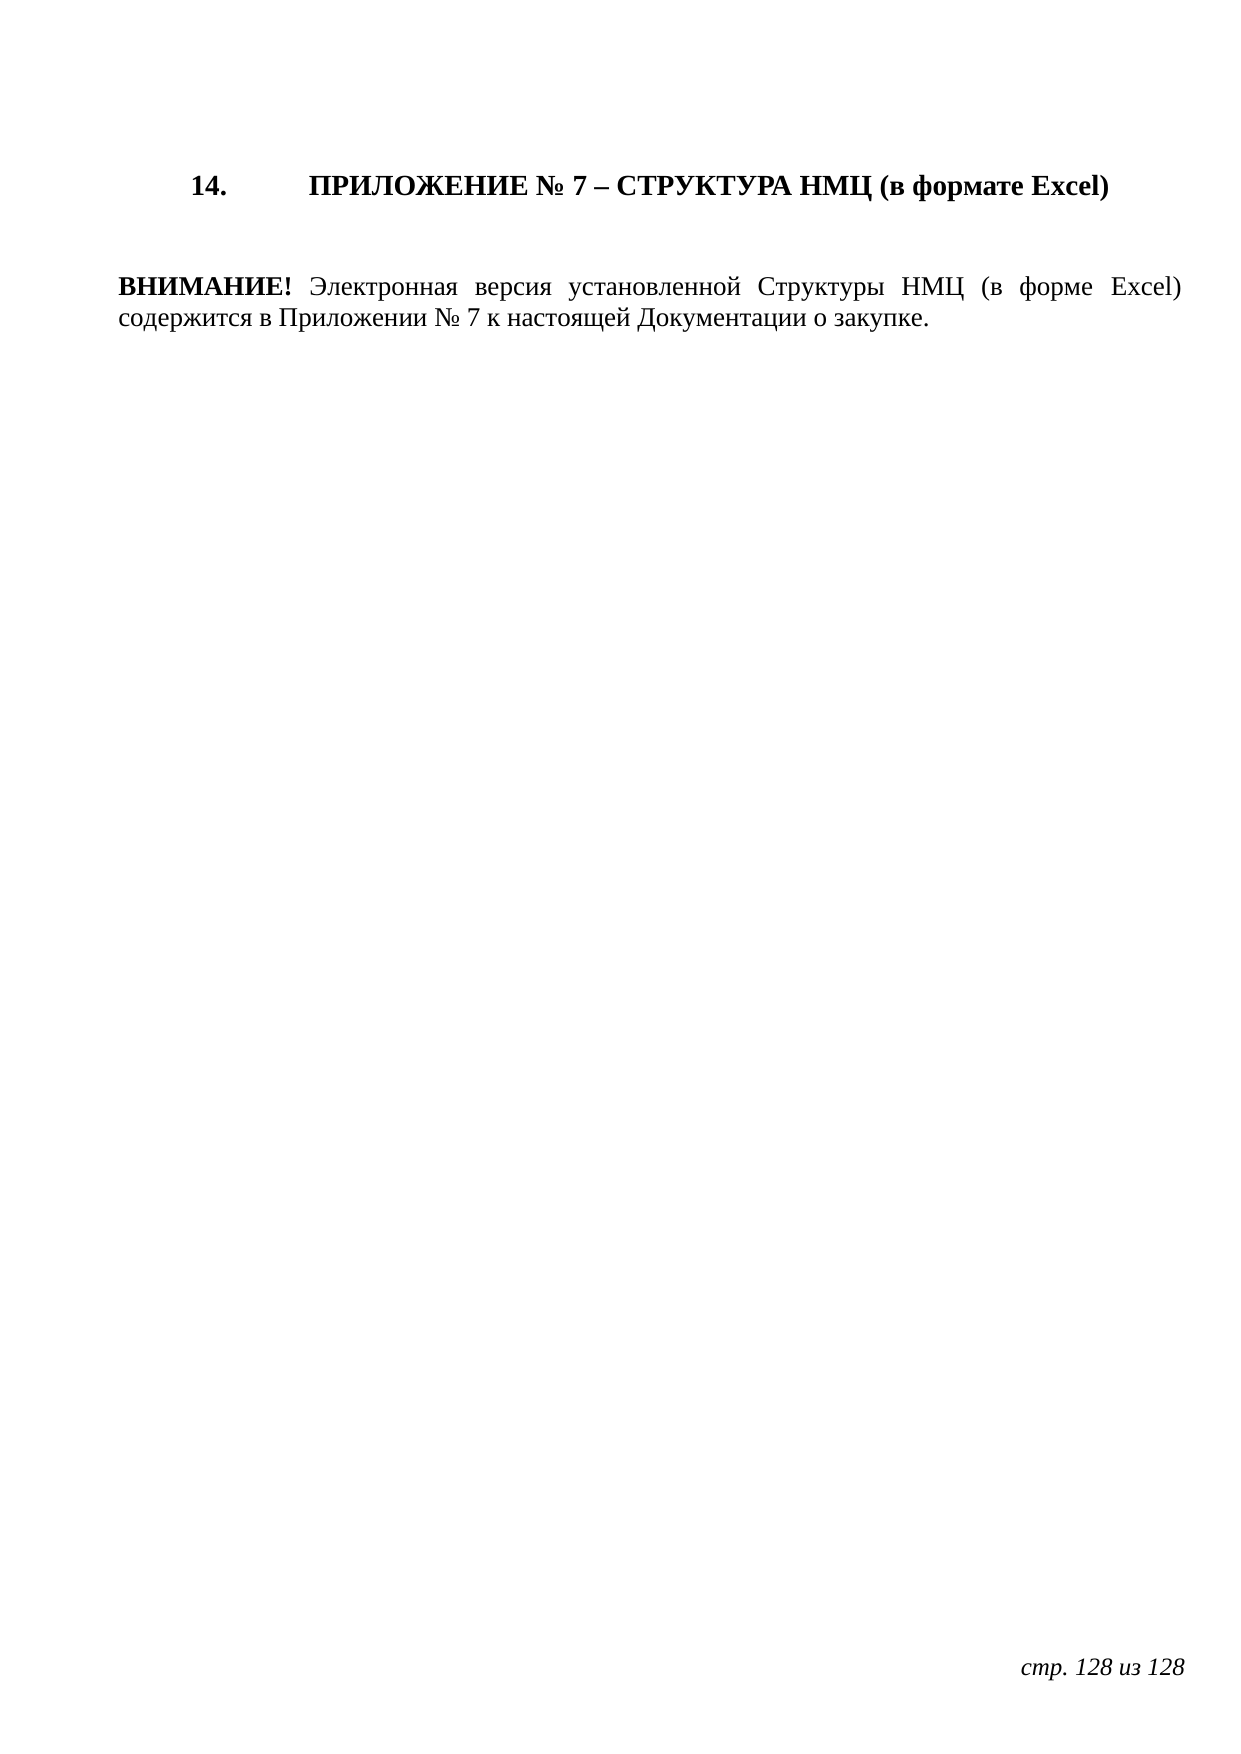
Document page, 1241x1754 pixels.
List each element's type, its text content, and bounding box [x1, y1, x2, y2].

text ВНИМАНИЕ! Электронная версия установленной Структуры НМЦ (в форме Excel) содержится в Приложении № 7 к настоящей Документации о закупке. [118, 270, 1181, 333]
subtitle ПРИЛОЖЕНИЕ № 7 – СТРУКТУРА НМЦ (в формате Excel) [118, 168, 1181, 202]
